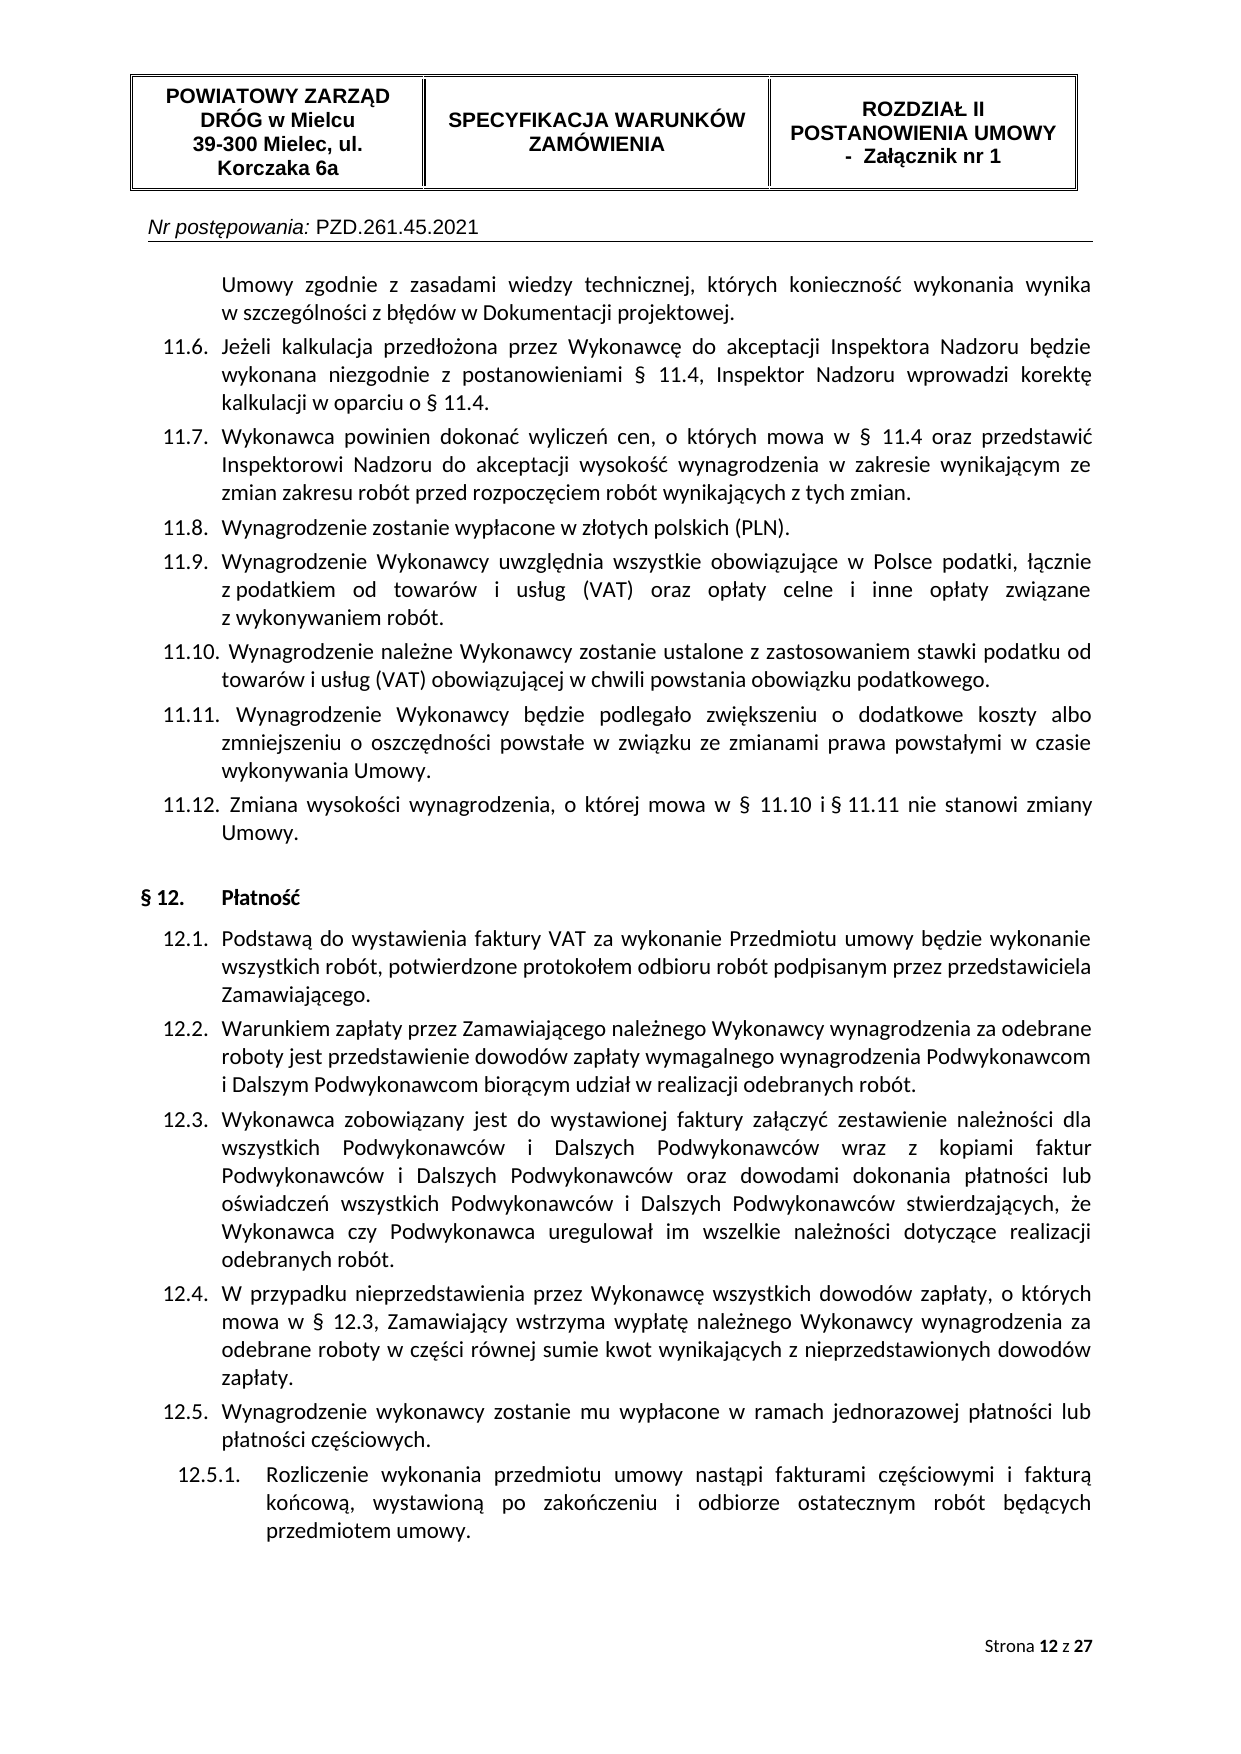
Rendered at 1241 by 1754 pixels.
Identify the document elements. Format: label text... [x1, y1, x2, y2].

subtitle Jeżeli kalkulacja przedłożona przez Wykonawcę do akceptacji Inspektora Nadzoru będzie wykonana niezgodnie z postanowieniami § 11.4, Inspektor Nadzoru wprowadzi korektę kalkulacji w oparciu o § 11.4. [162, 332, 1093, 416]
subtitle Wynagrodzenie należne Wykonawcy zostanie ustalone z zastosowaniem stawki podatku od towarów i usług (VAT) obowiązującej w chwili powstania obowiązku podatkowego. [162, 637, 1093, 693]
subtitle Zmiana wysokości wynagrodzenia, o której mowa w § 11.10 i § 11.11 nie stanowi zmiany Umowy. [162, 790, 1093, 846]
subtitle Wynagrodzenie Wykonawcy uwzględnia wszystkie obowiązujące w Polsce podatki, łącznie z podatkiem od towarów i usług (VAT) oraz opłaty celne i inne opłaty związane z wykonywaniem robót. [162, 547, 1093, 631]
subtitle Wykonawca powinien dokonać wyliczeń cen, o których mowa w § 11.4 oraz przedstawić Inspektorowi Nadzoru do akceptacji wysokość wynagrodzenia w zakresie wynikającym ze zmian zakresu robót przed rozpoczęciem robót wynikających z tych zmian. [162, 422, 1093, 507]
subtitle Wykonawca zobowiązany jest do wystawionej faktury załączyć zestawienie należności dla wszystkich Podwykonawców i Dalszych Podwykonawców wraz z kopiami faktur Podwykonawców i Dalszych Podwykonawców oraz dowodami dokonania płatności lub oświadczeń wszystkich Podwykonawców i Dalszych Podwykonawców stwierdzających, że Wykonawca czy Podwykonawca uregulował im wszelkie należności dotyczące realizacji odebranych robót. [162, 1105, 1093, 1273]
subtitle W przypadku nieprzedstawienia przez Wykonawcę wszystkich dowodów zapłaty, o których mowa w § 12.3, Zamawiający wstrzyma wypłatę należnego Wykonawcy wynagrodzenia za odebrane roboty w części równej sumie kwot wynikających z nieprzedstawionych dowodów zapłaty. [162, 1279, 1093, 1391]
subtitle Warunkiem zapłaty przez Zamawiającego należnego Wykonawcy wynagrodzenia za odebrane roboty jest przedstawienie dowodów zapłaty wymagalnego wynagrodzenia Podwykonawcom i Dalszym Podwykonawcom biorącym udział w realizacji odebranych robót. [162, 1014, 1093, 1098]
subtitle Wynagrodzenie Wykonawcy będzie podlegało zwiększeniu o dodatkowe koszty albo zmniejszeniu o oszczędności powstałe w związku ze zmianami prawa powstałymi w czasie wykonywania Umowy. [162, 700, 1093, 784]
subtitle Wynagrodzenie wykonawcy zostanie mu wypłacone w ramach jednorazowej płatności lub płatności częściowych. [162, 1397, 1093, 1453]
subtitle Podstawą do wystawienia faktury VAT za wykonanie Przedmiotu umowy będzie wykonanie wszystkich robót, potwierdzone protokołem odbioru robót podpisanym przez przedstawiciela Zamawiającego. [162, 924, 1093, 1008]
subtitle Płatność [162, 883, 1093, 912]
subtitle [162, 270, 1093, 326]
subtitle Rozliczenie wykonania przedmiotu umowy nastąpi fakturami częściowymi i fakturą końcową, wystawioną po zakończeniu i odbiorze ostatecznym robót będących przedmiotem umowy. [177, 1460, 1093, 1544]
subtitle Wynagrodzenie zostanie wypłacone w złotych polskich (PLN). [162, 513, 1093, 541]
